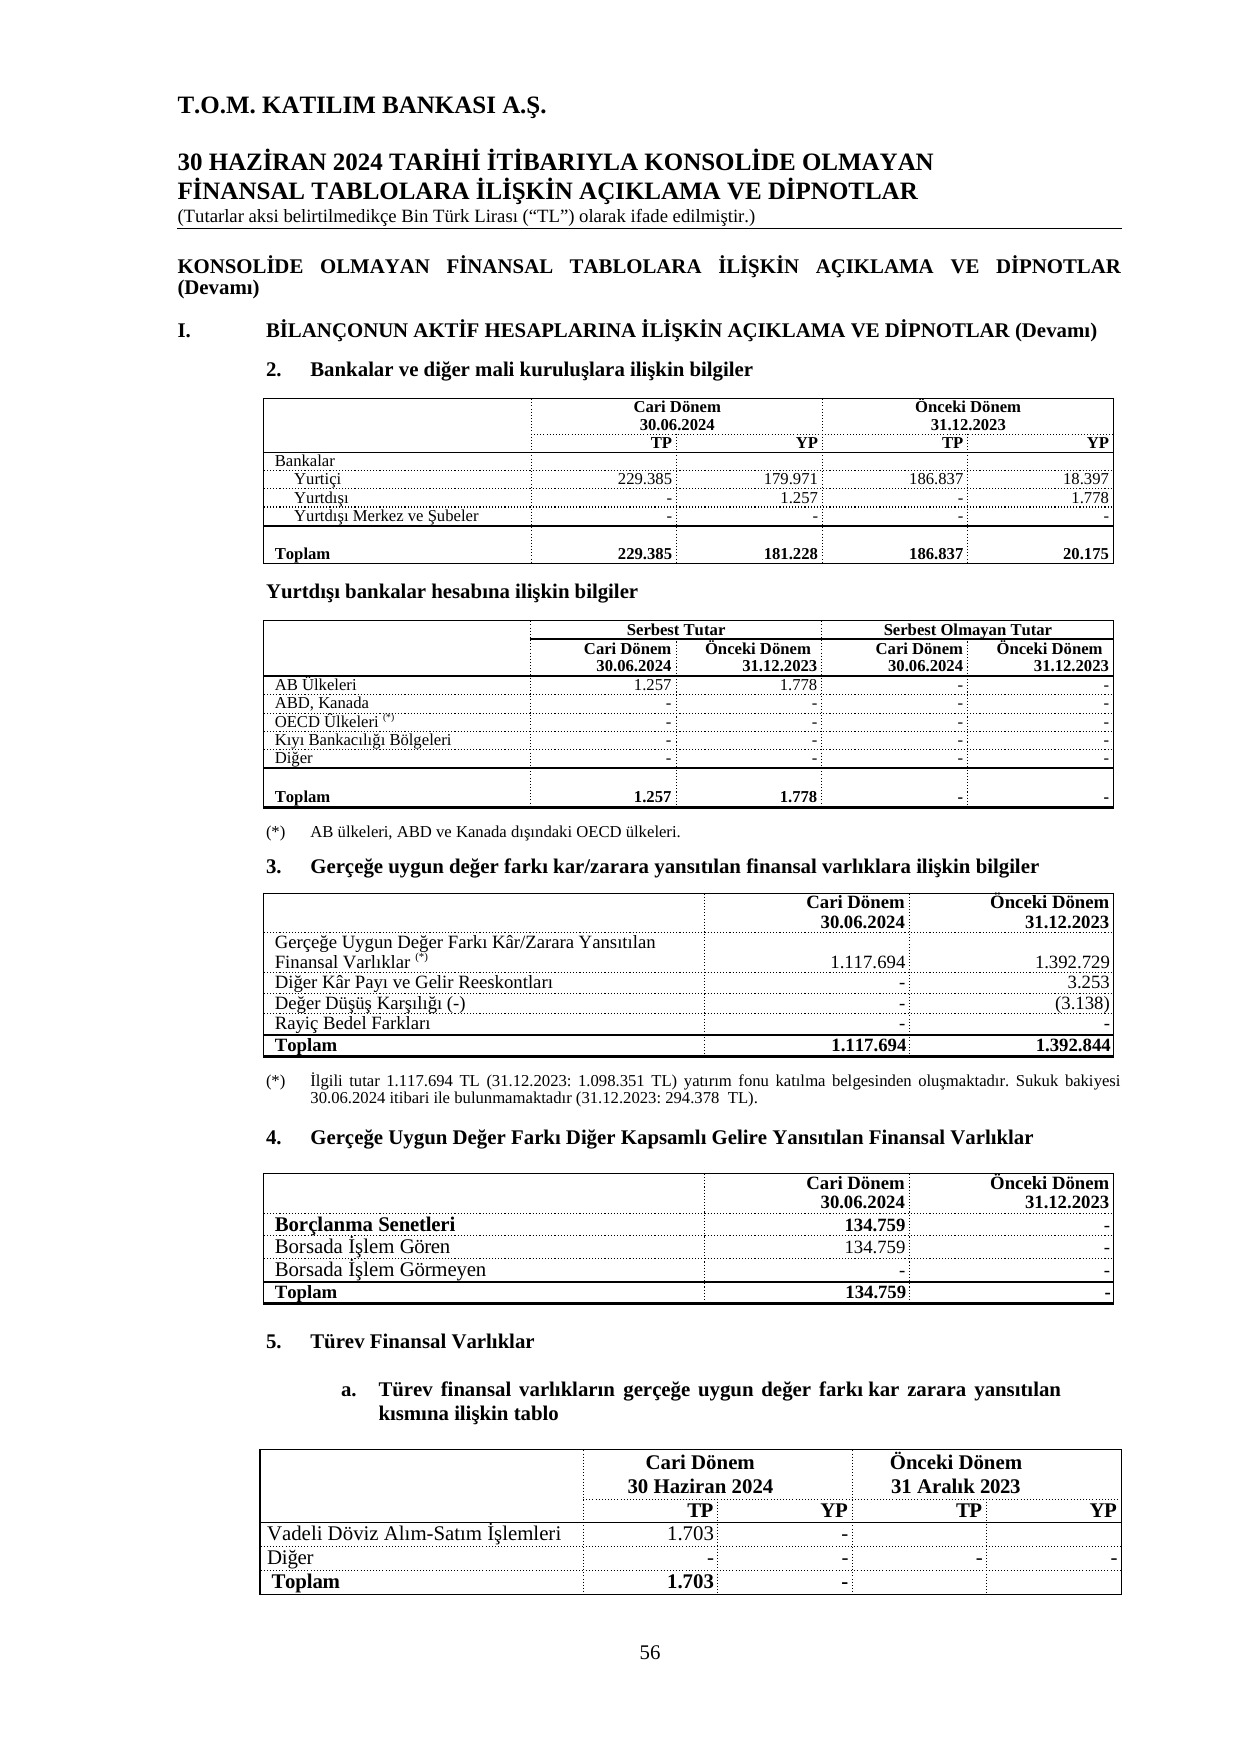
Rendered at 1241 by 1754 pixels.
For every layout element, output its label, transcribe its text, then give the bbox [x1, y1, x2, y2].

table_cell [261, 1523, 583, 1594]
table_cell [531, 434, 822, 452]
text 4. Gerçeğe Uygun Değer Farkı Diğer Kapsamlı Gelire Yansıtılan Finansal Varlıklar [266, 1125, 1122, 1149]
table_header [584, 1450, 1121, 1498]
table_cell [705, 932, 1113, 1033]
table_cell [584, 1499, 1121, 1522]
text (*) AB ülkeleri, ABD ve Kanada dışındaki OECD ülkeleri. [266, 824, 1122, 841]
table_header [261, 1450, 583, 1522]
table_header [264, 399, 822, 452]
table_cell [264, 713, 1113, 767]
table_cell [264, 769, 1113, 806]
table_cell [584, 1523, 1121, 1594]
text Yurtdışı bankalar hesabına ilişkin bilgiler [266, 581, 1122, 603]
list Gerçeğe uygun değer farkı kar/zarara yansıtılan finansal varlıklara ilişkin bilgiler [266, 856, 1122, 877]
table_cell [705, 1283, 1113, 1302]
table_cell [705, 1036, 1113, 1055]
list Türev finansal varlıkların gerçeğe uygun değer farkı kar zarara yansıtılan kısmına ilişkin tablo [341, 1377, 1081, 1449]
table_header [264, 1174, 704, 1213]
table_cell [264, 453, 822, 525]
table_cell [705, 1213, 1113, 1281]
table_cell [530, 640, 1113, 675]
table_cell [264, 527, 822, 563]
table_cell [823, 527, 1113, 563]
list BİLANÇONUN AKTİF HESAPLARINA İLİŞKİN AÇIKLAMA VE DİPNOTLAR (Devamı) [177, 321, 1122, 342]
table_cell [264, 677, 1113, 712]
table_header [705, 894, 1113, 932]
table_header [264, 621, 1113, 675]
text (*) İlgili tutar 1.117.694 TL (31.12.2023: 1.098.351 TL) yatırım fonu katılma belgesinden oluşmaktadır. Sukuk bakiyesi 30.06.2024 itibari ile bulunmamaktadır (31.12.2023: 294.378 TL). [266, 1073, 1122, 1107]
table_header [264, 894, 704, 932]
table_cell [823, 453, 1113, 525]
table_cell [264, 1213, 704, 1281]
text 2. Bankalar ve diğer mali kuruluşlara ilişkin bilgiler [266, 359, 1122, 381]
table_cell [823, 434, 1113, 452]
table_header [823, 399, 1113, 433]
text KONSOLİDE OLMAYAN FİNANSAL TABLOLARA İLİŞKİN AÇIKLAMA VE DİPNOTLAR (Devamı) [177, 256, 1122, 299]
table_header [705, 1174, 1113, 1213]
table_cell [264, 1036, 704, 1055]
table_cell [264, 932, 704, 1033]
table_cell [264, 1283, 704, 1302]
text 5. Türev Finansal Varlıklar [266, 1329, 1122, 1353]
